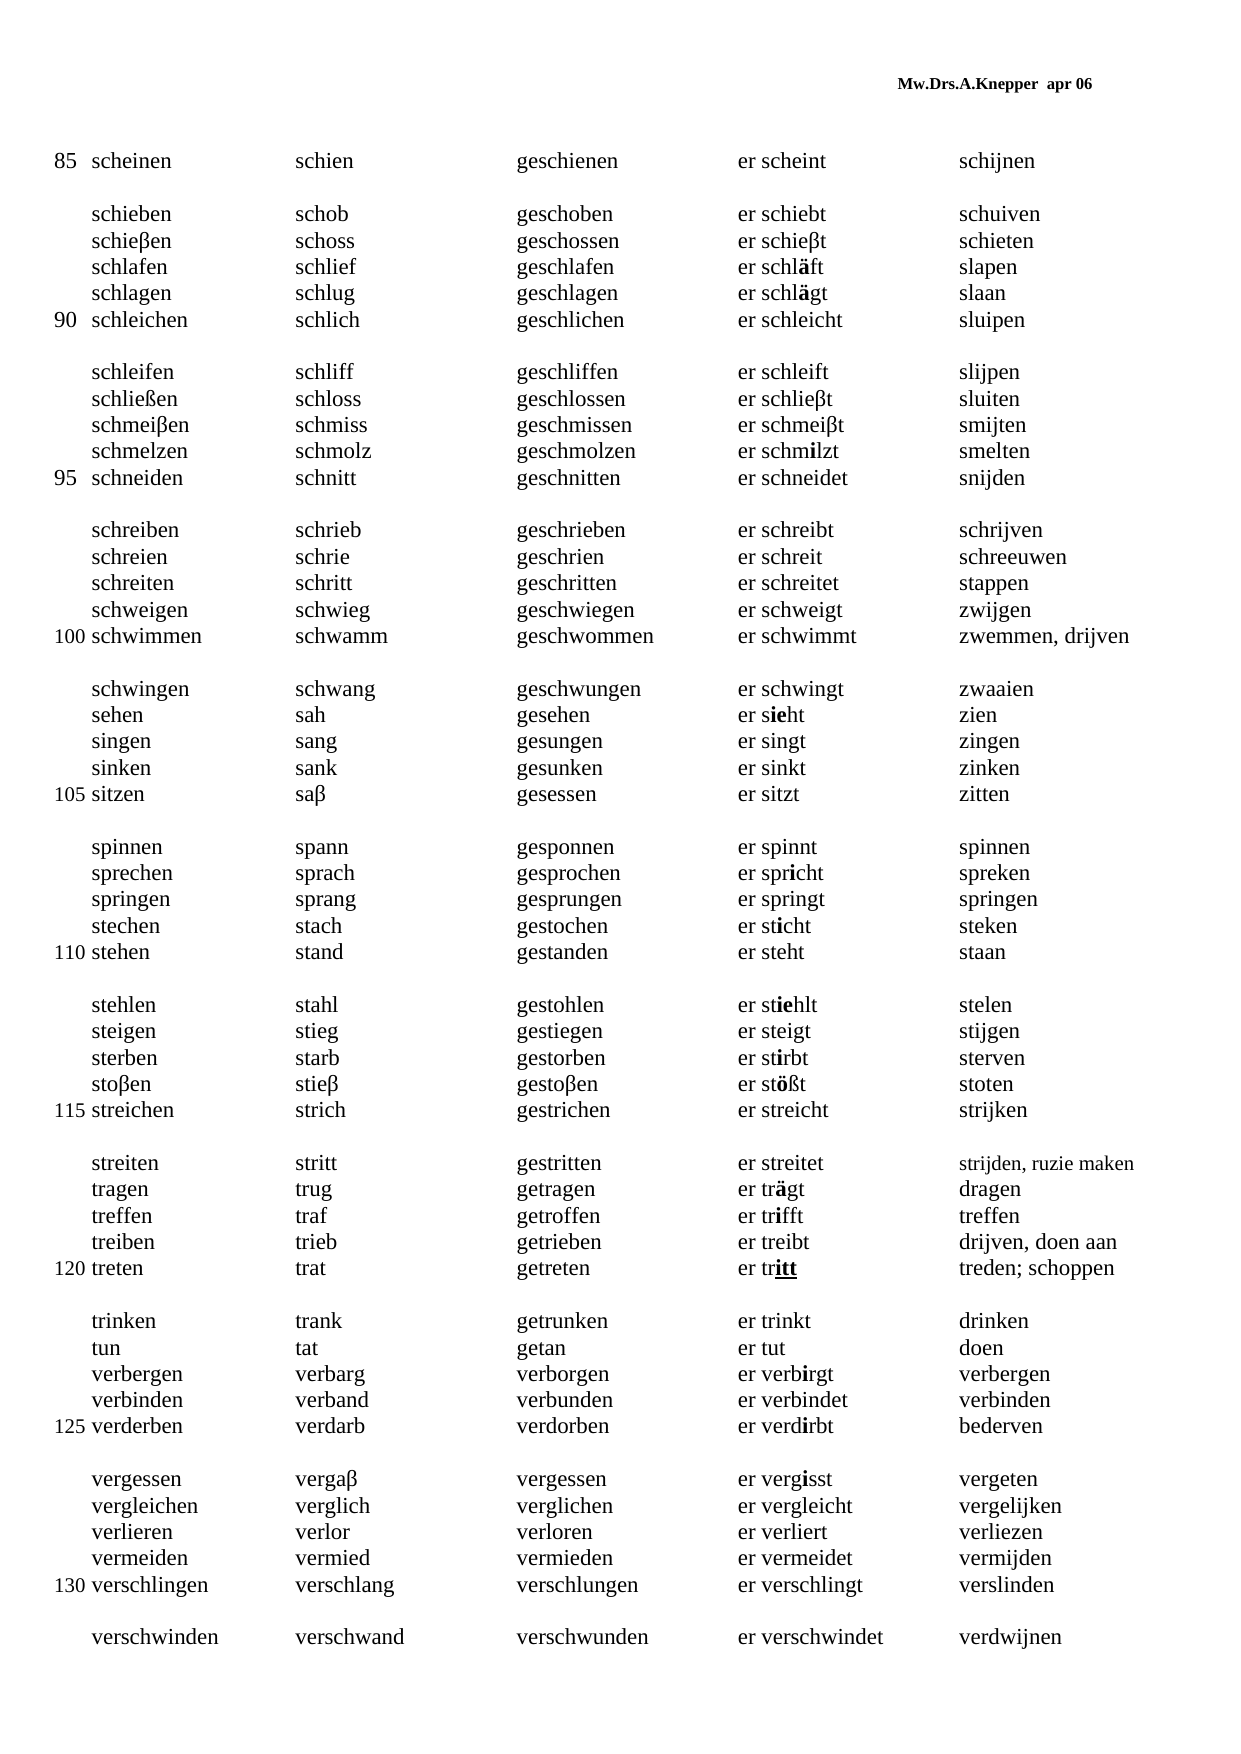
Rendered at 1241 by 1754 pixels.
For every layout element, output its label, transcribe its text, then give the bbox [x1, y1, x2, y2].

text schieben schob geschoben er schiebt schuiven [91, 200, 1144, 227]
text sinken sank gesunken er sinkt zinken [91, 754, 1144, 780]
text schmelzen schmolz geschmolzen er schmilzt smelten [91, 437, 1144, 464]
text 125 verderben verdarb verdorben er verdirbt bederven [54, 1413, 1144, 1439]
text 130 verschlingen verschlang verschlungen er verschlingt verslinden [54, 1571, 1144, 1597]
text 85 scheinen schien geschienen er scheint schijnen [54, 148, 1144, 174]
text vergleichen verglich verglichen er vergleicht vergelijken [91, 1492, 1144, 1518]
text 95 schneiden schnitt geschnitten er schneidet snijden [54, 464, 1144, 490]
text sprechen sprach gesprochen er spricht spreken [91, 859, 1144, 886]
text steigen stieg gestiegen er steigt stijgen [91, 1017, 1144, 1044]
text schweigen schwieg geschwiegen er schweigt zwijgen [91, 596, 1144, 622]
text stehlen stahl gestohlen er stiehlt stelen [91, 991, 1144, 1017]
text 120 treten trat getreten er tritt treden; schoppen [54, 1254, 1144, 1281]
text verbergen verbarg verborgen er verbirgt verbergen [91, 1360, 1144, 1386]
text tragen trug getragen er trägt dragen [91, 1175, 1144, 1202]
text schließen schloss geschlossen er schlieβt sluiten [91, 385, 1144, 411]
text stechen stach gestochen er sticht steken [91, 912, 1144, 938]
text vermeiden vermied vermieden er vermeidet vermijden [91, 1544, 1144, 1571]
text sehen sah gesehen er sieht zien [91, 701, 1144, 727]
text vergessen vergaβ vergessen er vergisst vergeten [91, 1465, 1144, 1492]
text springen sprang gesprungen er springt springen [91, 886, 1144, 912]
text schwingen schwang geschwungen er schwingt zwaaien [91, 675, 1144, 701]
text 90 schleichen schlich geschlichen er schleicht sluipen [54, 306, 1144, 332]
text 115 streichen strich gestrichen er streicht strijken [54, 1096, 1144, 1123]
text schmeiβen schmiss geschmissen er schmeiβt smijten [91, 411, 1144, 437]
text treiben trieb getrieben er treibt drijven, doen aan [91, 1228, 1144, 1254]
text schlafen schlief geschlafen er schläft slapen [91, 253, 1144, 279]
text verbinden verband verbunden er verbindet verbinden [91, 1386, 1144, 1413]
text singen sang gesungen er singt zingen [91, 727, 1144, 754]
text schreiben schrieb geschrieben er schreibt schrijven [91, 517, 1144, 543]
text trinken trank getrunken er trinkt drinken [91, 1307, 1144, 1333]
text verschwinden verschwand verschwunden er verschwindet verdwijnen [91, 1623, 1144, 1650]
text 105 sitzen saβ gesessen er sitzt zitten [54, 780, 1144, 806]
text schleifen schliff geschliffen er schleift slijpen [91, 358, 1144, 385]
text 100 schwimmen schwamm geschwommen er schwimmt zwemmen, drijven [54, 622, 1144, 648]
text tun tat getan er tut doen [91, 1333, 1144, 1360]
text stoβen stieβ gestoβen er stößt stoten [91, 1070, 1144, 1096]
text 110 stehen stand gestanden er steht staan [54, 938, 1144, 964]
text sterben starb gestorben er stirbt sterven [91, 1044, 1144, 1070]
text spinnen spann gesponnen er spinnt spinnen [91, 833, 1144, 859]
text schreien schrie geschrien er schreit schreeuwen [91, 543, 1144, 569]
text schreiten schritt geschritten er schreitet stappen [91, 569, 1144, 596]
text treffen traf getroffen er trifft treffen [91, 1202, 1144, 1228]
text verlieren verlor verloren er verliert verliezen [91, 1518, 1144, 1544]
text schieβen schoss geschossen er schieβt schieten [91, 227, 1144, 253]
text schlagen schlug geschlagen er schlägt slaan [91, 279, 1144, 306]
text streiten stritt gestritten er streitet strijden, ruzie maken [91, 1149, 1144, 1175]
